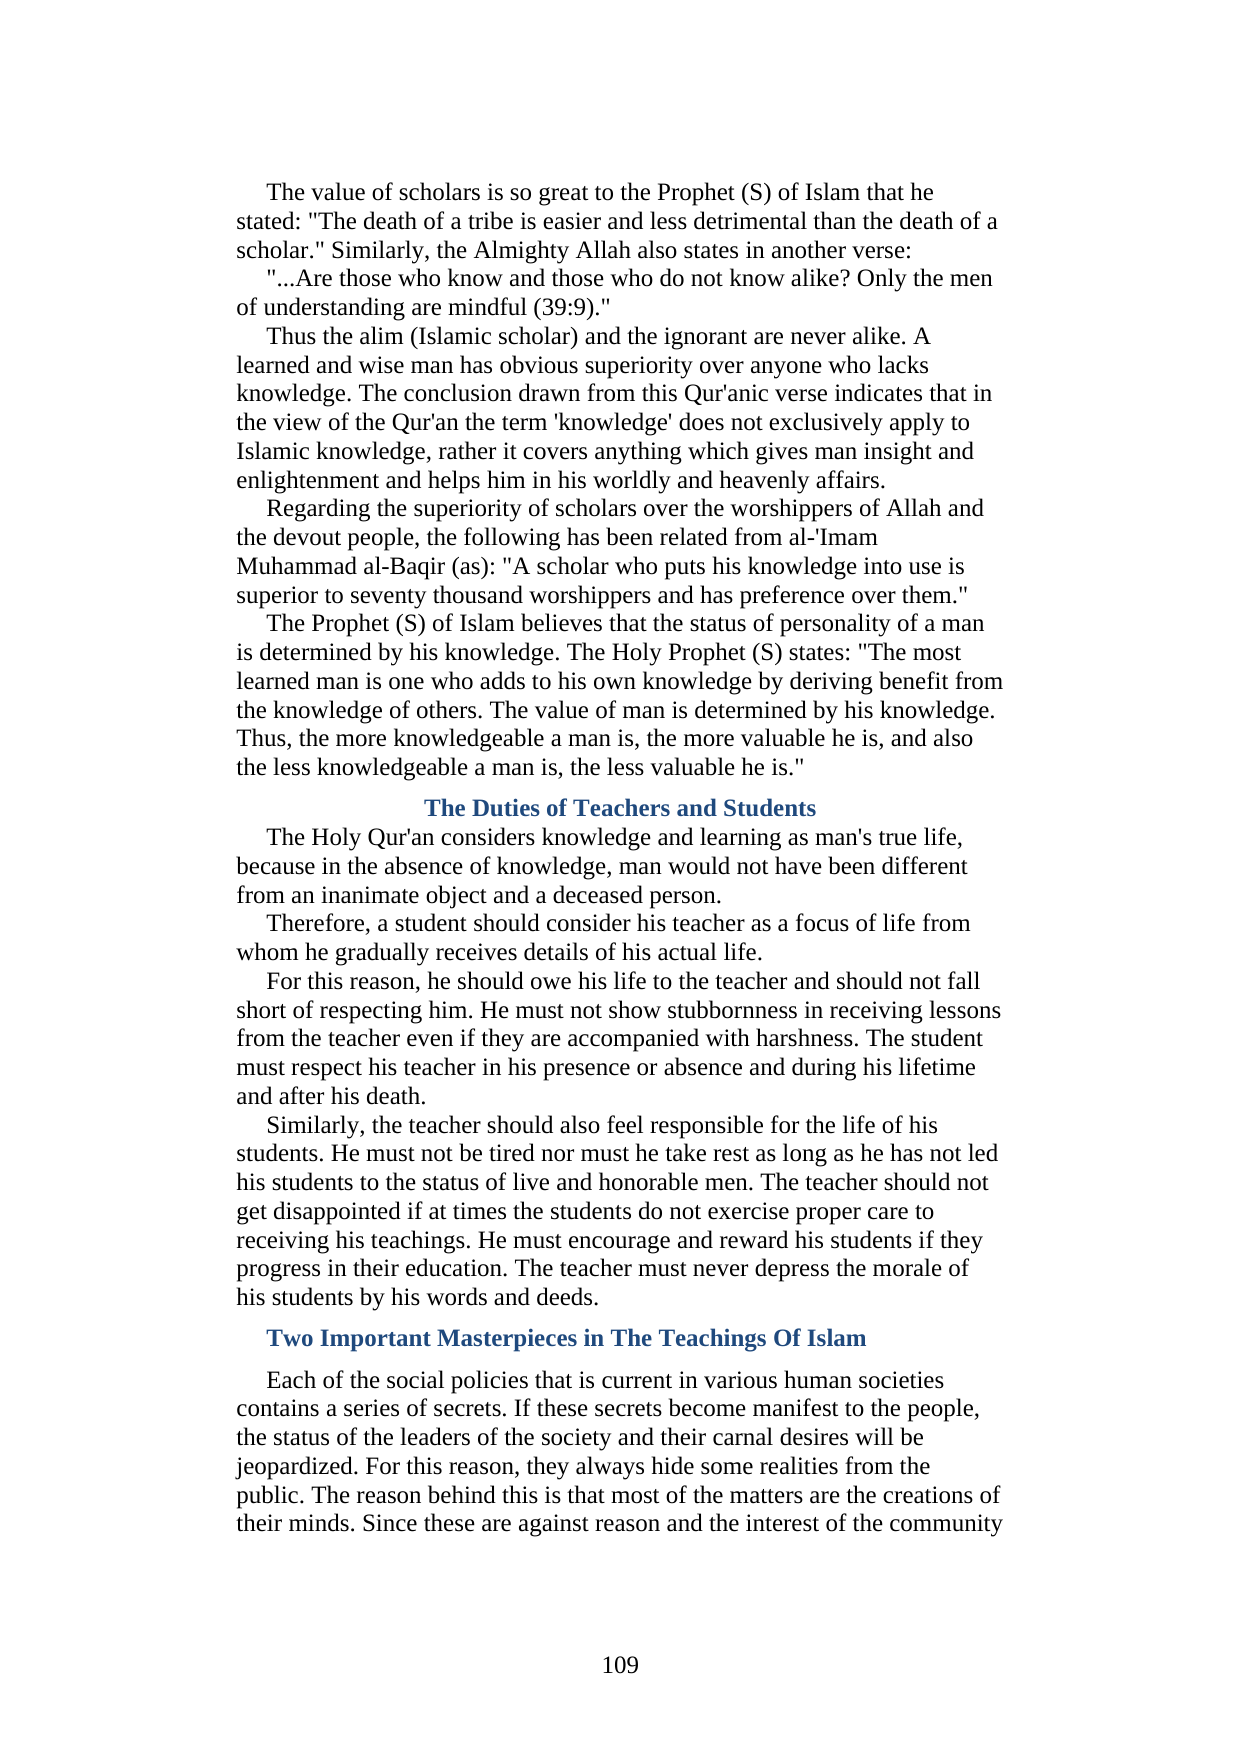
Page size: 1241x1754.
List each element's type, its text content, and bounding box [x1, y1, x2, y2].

text Therefore, a student should consider his teacher as a focus of life from whom he gradually receives details of his actual life. [236, 908, 1004, 966]
text Similarly, the teacher should also feel responsible for the life of his students. He must not be tired nor must he take rest as long as he has not led his students to the status of live and honorable men. The teacher should not get disappointed if at times the students do not exercise proper care to receiving his teachings. He must encourage and reward his students if they progress in their education. The teacher must never depress the morale of his students by his words and deeds. [236, 1110, 1004, 1311]
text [236, 1365, 1004, 1537]
text For this reason, he should owe his life to the teacher and should not fall short of respecting him. He must not show stubbornness in receiving lessons from the teacher even if they are accompanied with harshness. The student must respect his teacher in his presence or absence and during his lifetime and after his death. [236, 966, 1004, 1110]
text Regarding the superiority of scholars over the worshippers of Allah and the devout people, the following has been related from al-'Imam Muhammad al-Baqir (as): "A scholar who puts his knowledge into use is superior to seventy thousand worshippers and has preference over them." [236, 493, 1004, 608]
text "...Are those who know and those who do not know alike? Only the men of understanding are mindful (39:9)." [236, 263, 1004, 321]
text The value of scholars is so great to the Prophet (S) of Islam that he stated: "The death of a tribe is easier and less detrimental than the death of a scholar." Similarly, the Almighty Allah also states in another verse: [236, 177, 1004, 263]
text The Holy Qur'an considers knowledge and learning as man's true life, because in the absence of knowledge, man would not have been different from an inanimate object and a deceased person. [236, 822, 1004, 908]
text The Prophet (S) of Islam believes that the status of personality of a man is determined by his knowledge. The Holy Prophet (S) states: "The most learned man is one who adds to his own knowledge by deriving benefit from the knowledge of others. The value of man is determined by his knowledge. Thus, the more knowledgeable a man is, the more valuable he is, and also the less knowledgeable a man is, the less valuable he is." [236, 608, 1004, 781]
subtitle Two Important Masterpieces in The Teachings Of Islam [236, 1323, 1004, 1352]
text Thus the alim (Islamic scholar) and the ignorant are never alike. A learned and wise man has obvious superiority over anyone who lacks knowledge. The conclusion drawn from this Qur'anic verse indicates that in the view of the Qur'an the term 'knowledge' does not exclusively apply to Islamic knowledge, rather it covers anything which gives man insight and enlightenment and helps him in his worldly and heavenly affairs. [236, 321, 1004, 493]
subtitle The Duties of Teachers and Students [236, 793, 1004, 822]
